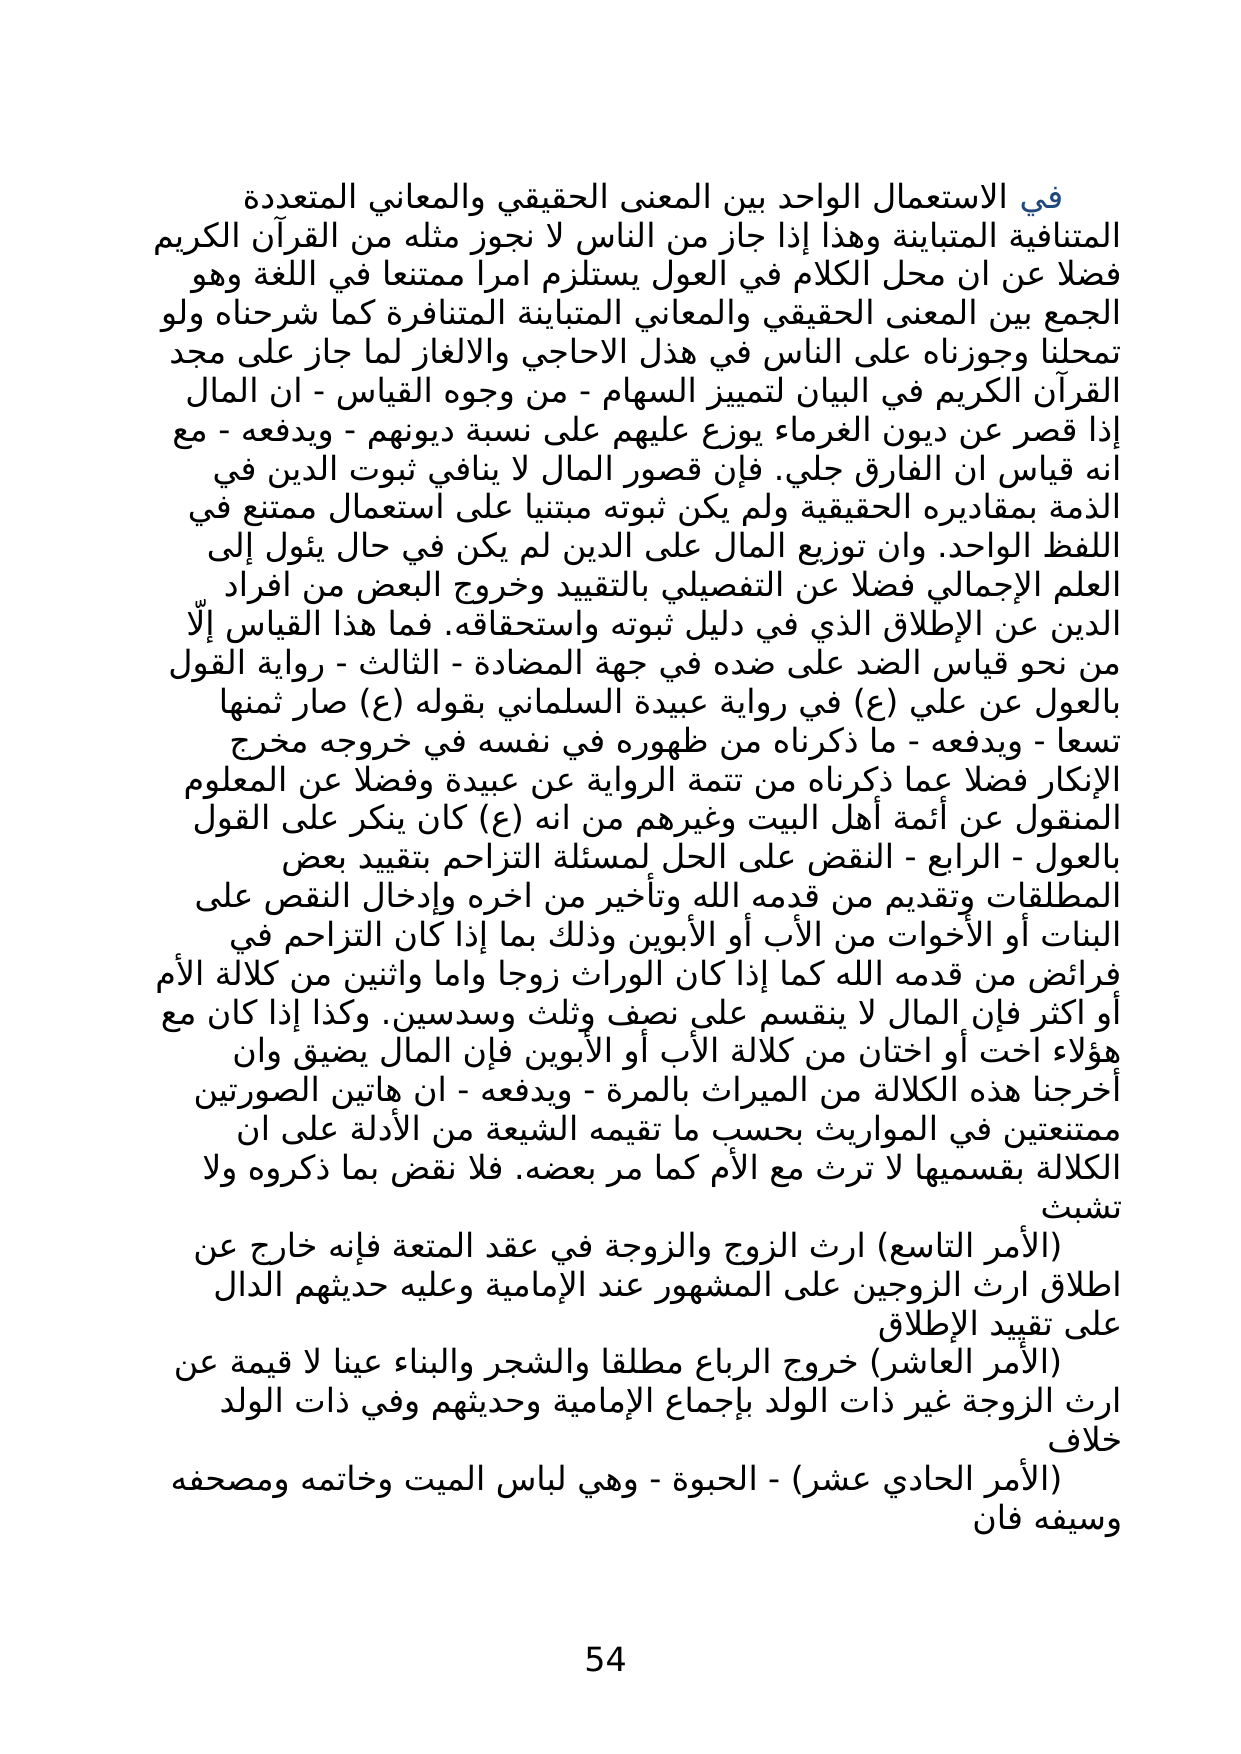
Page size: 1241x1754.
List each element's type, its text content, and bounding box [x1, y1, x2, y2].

text (الأمر الحادي عشر) - الحبوة - وهي لباس الميت وخاتمه ومصحفه وسيفه فان [148, 1459, 1122, 1537]
text (الأمر التاسع) ارث الزوج والزوجة في عقد المتعة فإنه خارج عن اطلاق ارث الزوجين على المشهور عند الإمامية وعليه حديثهم الدال على تقييد الإطلاق [148, 1226, 1122, 1343]
text في الاستعمال الواحد بين المعنى الحقيقي والمعاني المتعددة المتنافية المتباينة وهذا إذا جاز من الناس لا نجوز مثله من القرآن الكريم فضلا عن ان محل الكلام في العول يستلزم امرا ممتنعا في اللغة وهو الجمع بين المعنى الحقيقي والمعاني المتباينة المتنافرة كما شرحناه ولو تمحلنا وجوزناه على الناس في هذل الاحاجي والالغاز لما جاز على مجد القرآن الكريم في البيان لتمييز السهام - من وجوه القياس - ان المال إذا قصر عن ديون الغرماء يوزع عليهم على نسبة ديونهم - ويدفعه - مع انه قياس ان الفارق جلي. فإن قصور المال لا ينافي ثبوت الدين في الذمة بمقاديره الحقيقية ولم يكن ثبوته مبتنيا على استعمال ممتنع في اللفظ الواحد. وان توزيع المال على الدين لم يكن في حال يئول إلى العلم الإجمالي فضلا عن التفصيلي بالتقييد وخروج البعض من افراد الدين عن الإطلاق الذي في دليل ثبوته واستحقاقه. فما هذا القياس إلّا من نحو قياس الضد على ضده في جهة المضادة - الثالث - رواية القول بالعول عن علي (ع) في رواية عبيدة السلماني بقوله (ع) صار ثمنها تسعا - ويدفعه - ما ذكرناه من ظهوره في نفسه في خروجه مخرج الإنكار فضلا عما ذكرناه من تتمة الرواية عن عبيدة وفضلا عن المعلوم المنقول عن أئمة أهل البيت وغيرهم من انه (ع) كان ينكر على القول بالعول - الرابع - النقض على الحل لمسئلة التزاحم بتقييد بعض المطلقات وتقديم من قدمه الله وتأخير من اخره وإدخال النقص على البنات أو الأخوات من الأب أو الأبوين وذلك بما إذا كان التزاحم في فرائض من قدمه الله كما إذا كان الوراث زوجا واما واثنين من كلالة الأم أو اكثر فإن المال لا ينقسم على نصف وثلث وسدسين. وكذا إذا كان مع هؤلاء اخت أو اختان من كلالة الأب أو الأبوين فإن المال يضيق وان أخرجنا هذه الكلالة من الميراث بالمرة - ويدفعه - ان هاتين الصورتين ممتنعتين في المواريث بحسب ما تقيمه الشيعة من الأدلة على ان الكلالة بقسميها لا ترث مع الأم كما مر بعضه. فلا نقض بما ذكروه ولا تشبث [148, 177, 1122, 1226]
text (الأمر العاشر) خروج الرباع مطلقا والشجر والبناء عينا لا قيمة عن ارث الزوجة غير ذات الولد بإجماع الإمامية وحديثهم وفي ذات الولد خلاف [148, 1343, 1122, 1459]
